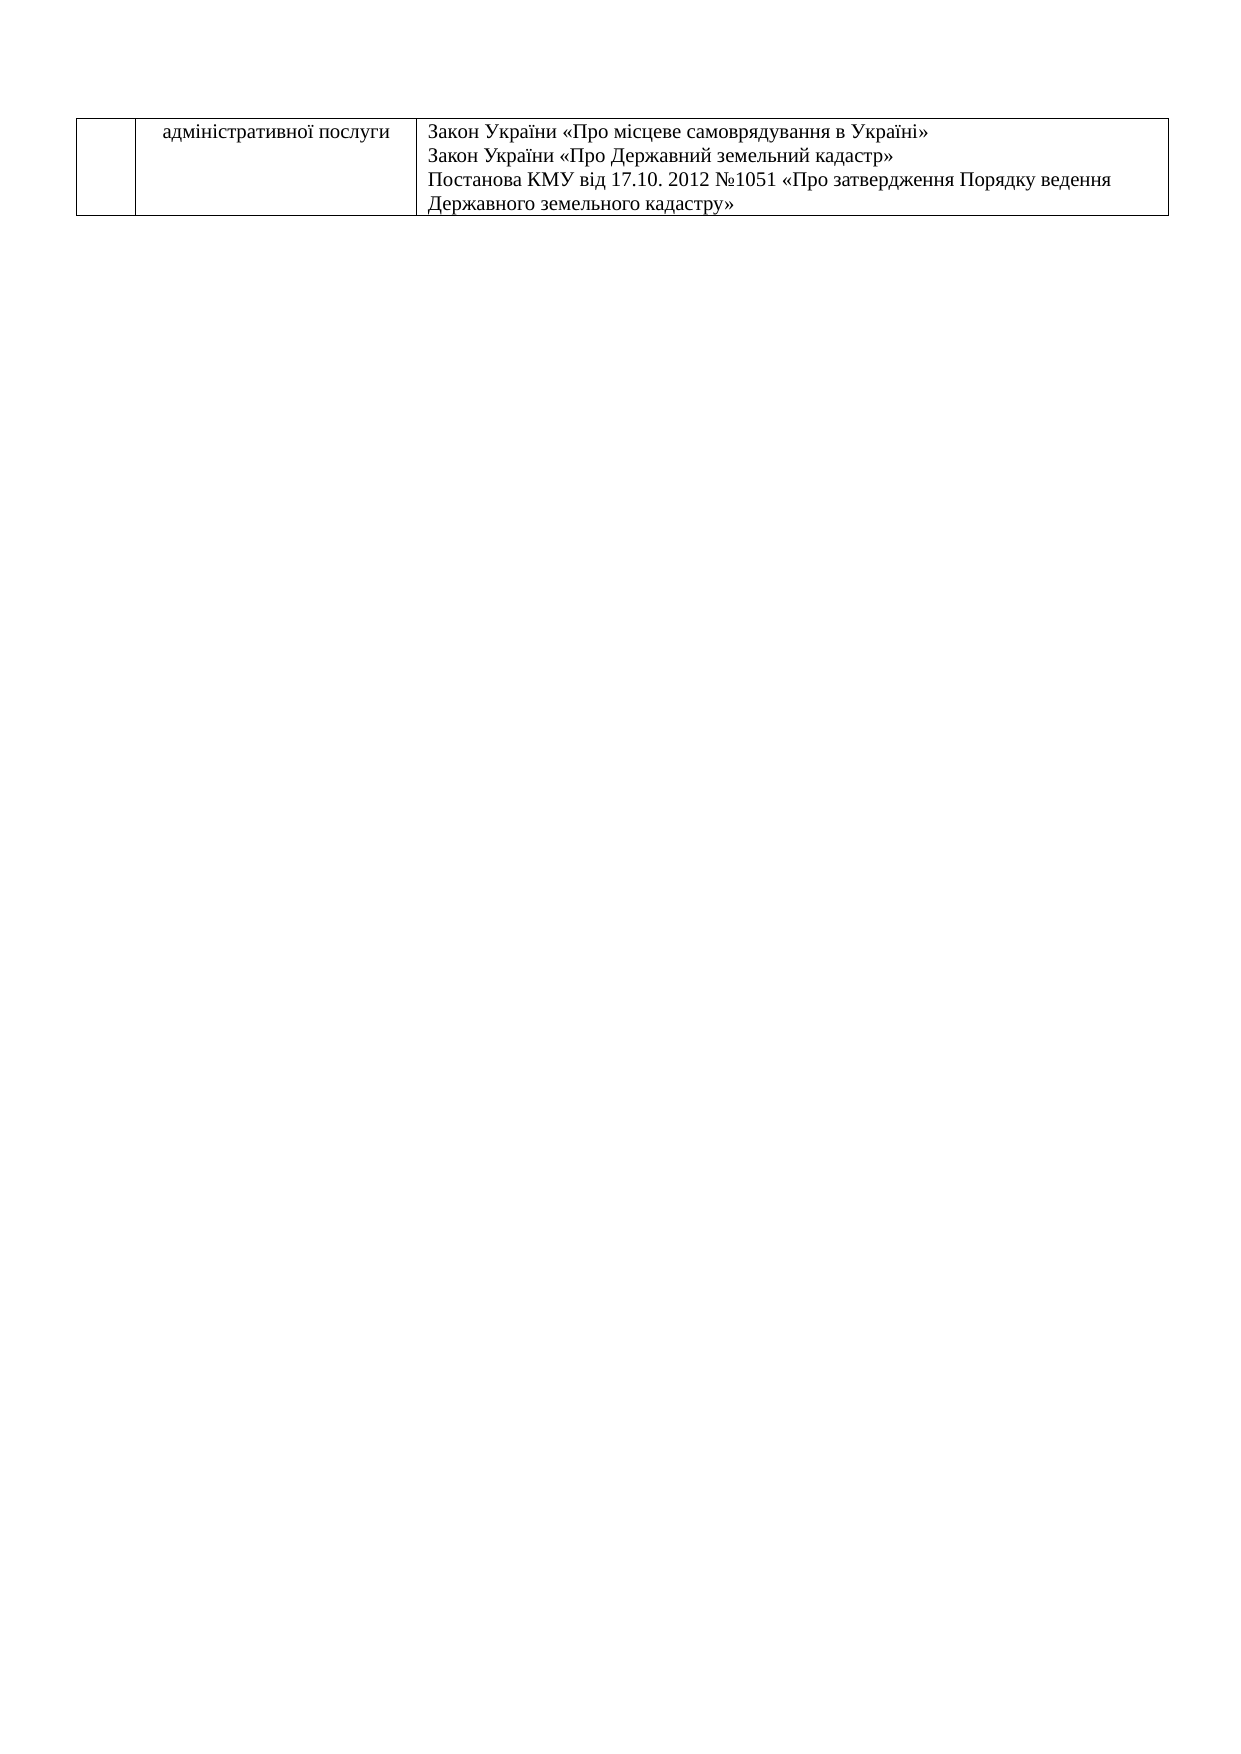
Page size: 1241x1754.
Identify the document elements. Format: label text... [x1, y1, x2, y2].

table_cell 7. [77, 119, 135, 215]
table_cell Акти законодавства, що регулюють порядок та умови надання адміністративної послуги [136, 119, 416, 215]
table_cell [417, 119, 1168, 215]
